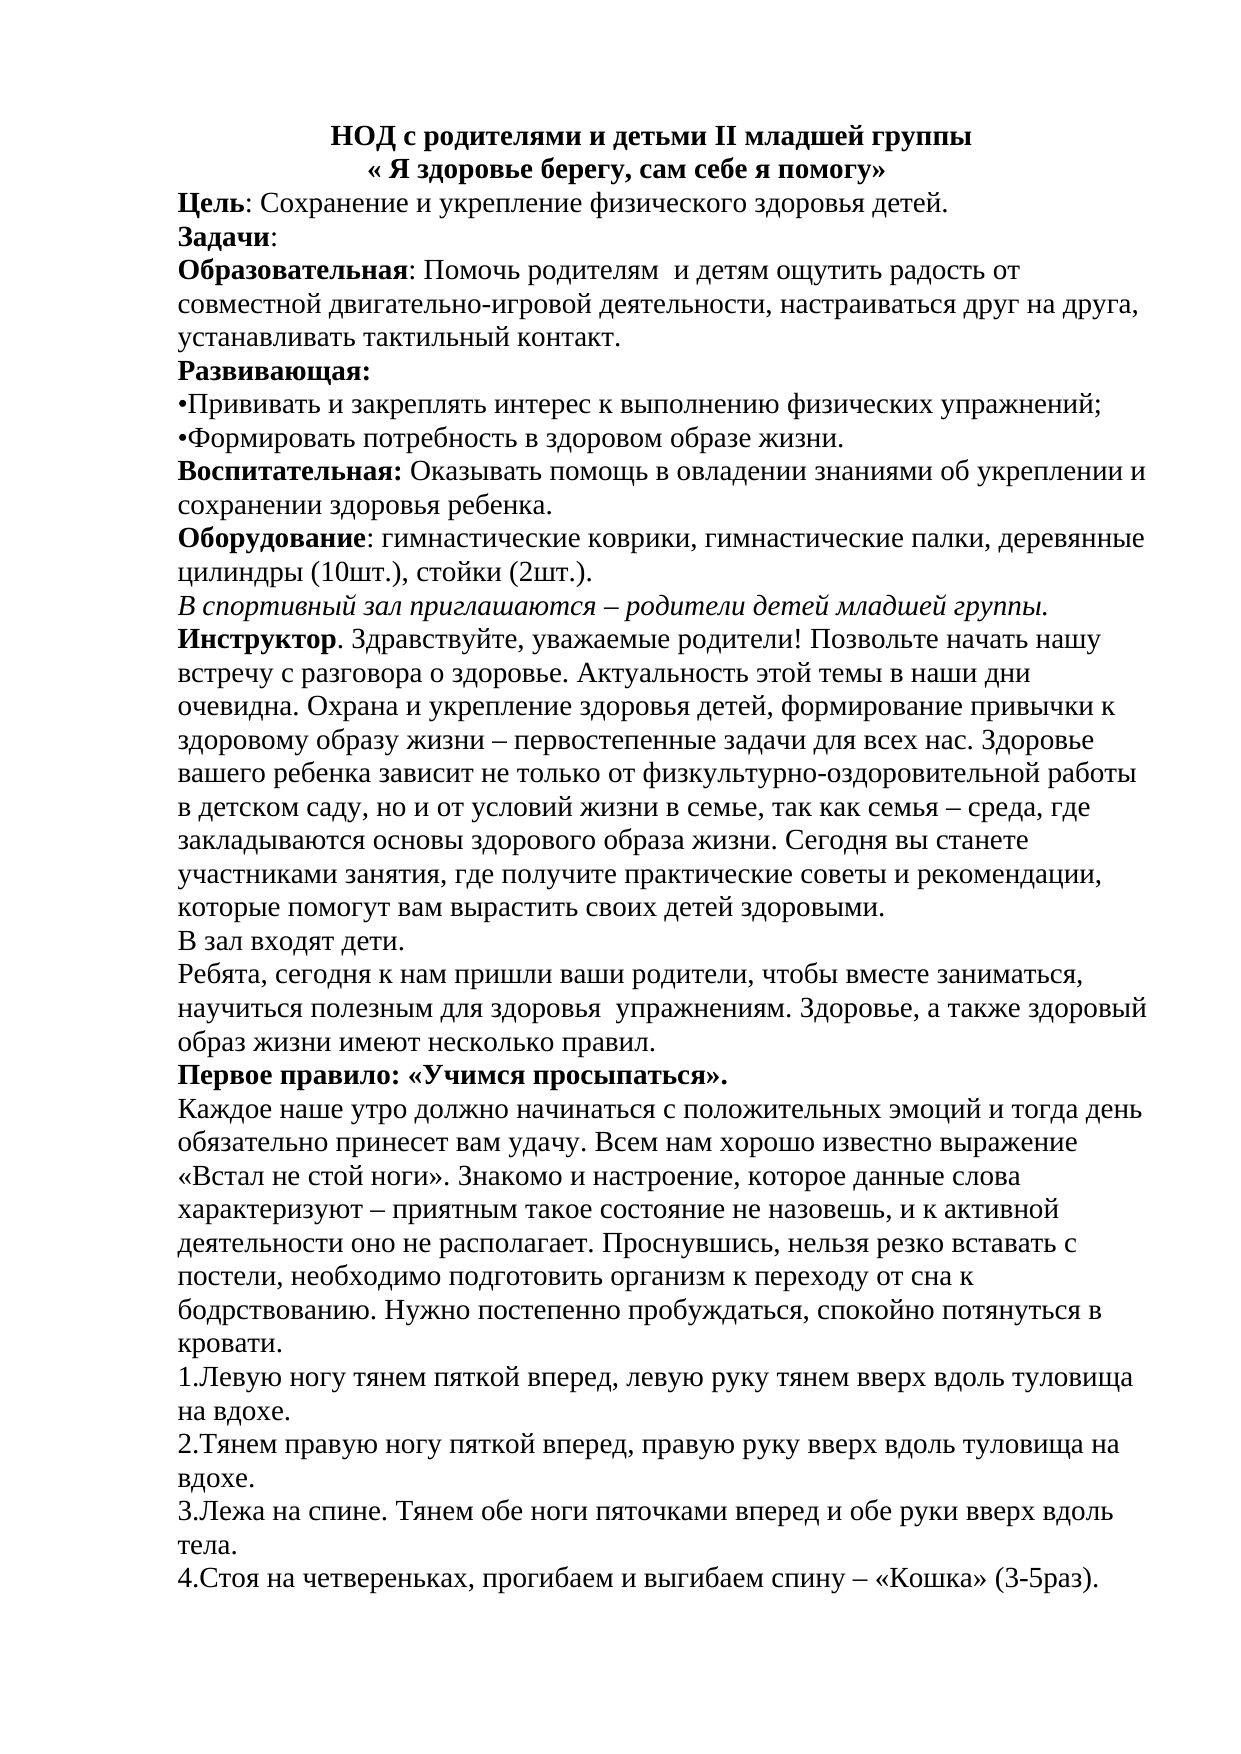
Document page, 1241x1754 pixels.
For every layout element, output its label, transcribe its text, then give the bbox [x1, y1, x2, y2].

text 3.Лежа на спине. Тянем обе ноги пяточками вперед и обе руки вверх вдоль тела. [177, 1493, 1152, 1560]
text Задачи: [177, 219, 1152, 252]
text Цель: Сохранение и укрепление физического здоровья детей. [177, 185, 1152, 219]
text Воспитательная: Оказывать помощь в овладении знаниями об укреплении и сохранении здоровья ребенка. [177, 453, 1152, 521]
text 1.Левую ногу тянем пяткой вперед, левую руку тянем вверх вдоль туловища на вдохе. [177, 1359, 1152, 1426]
text Оборудование: гимнастические коврики, гимнастические палки, деревянные цилиндры (10шт.), стойки (2шт.). [177, 521, 1152, 588]
text Развивающая: [177, 353, 1152, 386]
text •Формировать потребность в здоровом образе жизни. [177, 420, 1152, 453]
text Образовательная: Помочь родителям и детям ощутить радость от совместной двигательно-игровой деятельности, настраиваться друг на друга, устанавливать тактильный контакт. [177, 252, 1152, 353]
text 2.Тянем правую ногу пяткой вперед, правую руку вверх вдоль туловища на вдохе. [177, 1426, 1152, 1493]
text Ребята, сегодня к нам пришли ваши родители, чтобы вместе заниматься, научиться полезным для здоровья упражнениям. Здоровье, а также здоровый образ жизни имеют несколько правил. [177, 957, 1152, 1057]
text 4.Стоя на четвереньках, прогибаем и выгибаем спину – «Кошка» (3-5раз). [177, 1560, 1152, 1594]
text НОД с родителями и детьми II младшей группы [177, 118, 1152, 152]
text Первое правило: «Учимся просыпаться». [177, 1057, 1152, 1091]
text Инструктор. Здравствуйте, уважаемые родители! Позвольте начать нашу встречу с разговора о здоровье. Актуальность этой темы в наши дни очевидна. Охрана и укрепление здоровья детей, формирование привычки к здоровому образу жизни – первостепенные задачи для всех нас. Здоровье вашего ребенка зависит не только от физкультурно-оздоровительной работы в детском саду, но и от условий жизни в семье, так как семья – среда, где закладываются основы здорового образа жизни. Сегодня вы станете участниками занятия, где получите практические советы и рекомендации, которые помогут вам вырастить своих детей здоровыми. [177, 621, 1152, 923]
text В зал входят дети. [177, 923, 1152, 957]
text « Я здоровье берегу, сам себе я помогу» [177, 152, 1152, 185]
text В спортивный зал приглашаются – родители детей младшей группы. [177, 588, 1152, 621]
text Каждое наше утро должно начинаться с положительных эмоций и тогда день обязательно принесет вам удачу. Всем нам хорошо известно выражение «Встал не стой ноги». Знакомо и настроение, которое данные слова характеризуют – приятным такое состояние не назовешь, и к активной деятельности оно не располагает. Проснувшись, нельзя резко вставать с постели, необходимо подготовить организм к переходу от сна к бодрствованию. Нужно постепенно пробуждаться, спокойно потянуться в кровати. [177, 1091, 1152, 1359]
text •Прививать и закреплять интерес к выполнению физических упражнений; [177, 386, 1152, 420]
